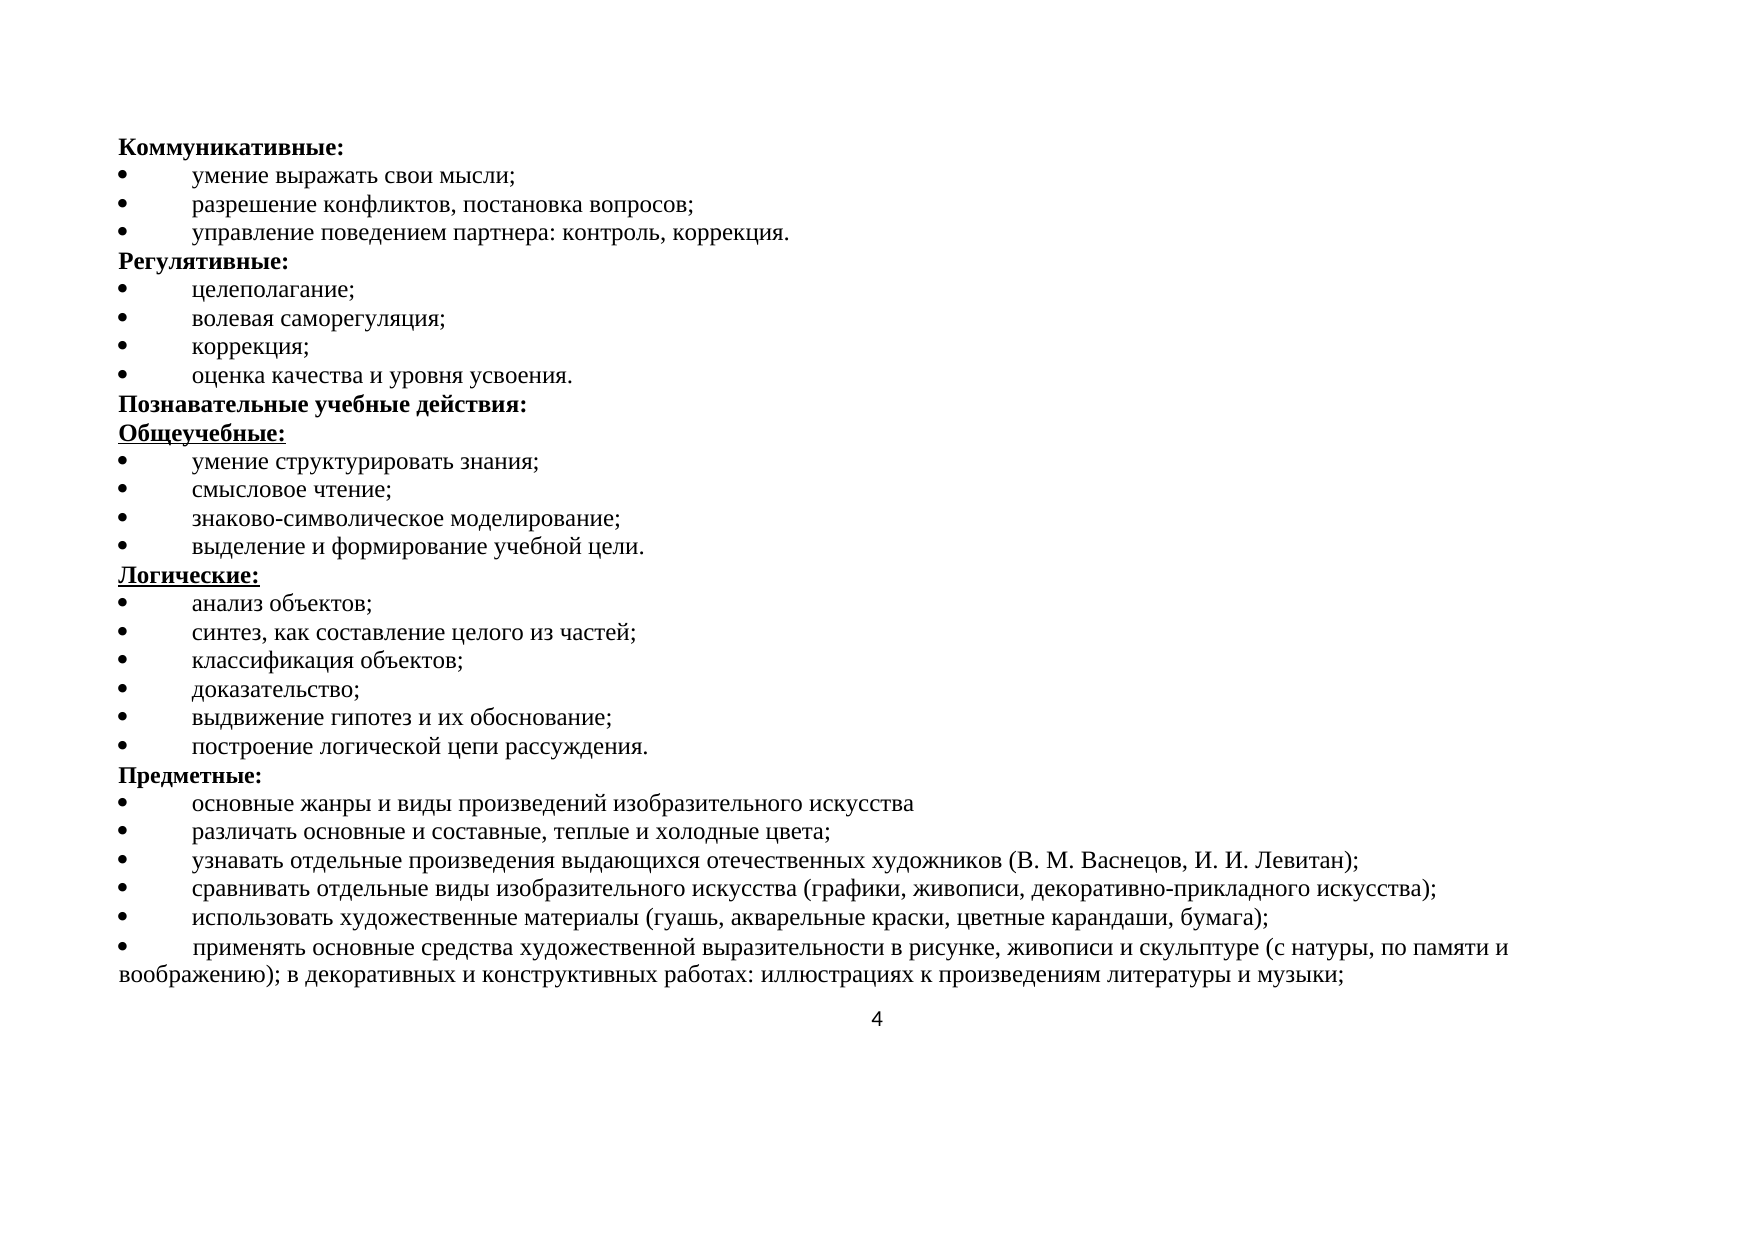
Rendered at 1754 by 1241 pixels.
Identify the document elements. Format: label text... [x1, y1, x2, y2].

list целеполагание; [118, 275, 1635, 303]
list основные жанры и виды произведений изобразительного искусства [118, 789, 1635, 817]
list доказательство; [118, 674, 1635, 703]
text Регулятивные: [118, 246, 1635, 275]
text Предметные: [118, 761, 306, 789]
list умение выражать свои мысли; [118, 161, 1635, 189]
list классификация объектов; [118, 646, 1635, 674]
list построение логической цепи рассуждения. [118, 731, 1635, 760]
list выдвижение гипотез и их обоснование; [118, 703, 1635, 731]
text Общеучебные: [118, 418, 1635, 447]
list использовать художественные материалы (гуашь, акварельные краски, цветные карандаши, бумага); [118, 902, 1635, 931]
list применять основные средства художественной выразительности в рисунке, живописи и скульптуре (с натуры, по памяти и воображению); в декоративных и конструктивных работах: иллюстрациях к произведениям литературы и музыки; [118, 934, 1635, 988]
list умение структурировать знания; [118, 447, 1635, 475]
list коррекция; [118, 332, 1635, 360]
list волевая саморегуляция; [118, 303, 1635, 332]
list знаково-символическое моделирование; [118, 503, 1635, 532]
list оценка качества и уровня усвоения. [118, 360, 1635, 389]
list разрешение конфликтов, постановка вопросов; [118, 189, 1635, 218]
list синтез, как составление целого из частей; [118, 617, 1635, 646]
list узнавать отдельные произведения выдающихся отечественных художников (В. М. Васнецов, И. И. Левитан); [118, 845, 1635, 874]
text Коммуникативные: [118, 132, 1635, 161]
text Логические: [118, 560, 1635, 589]
text 4 [118, 1004, 1636, 1032]
list управление поведением партнера: контроль, коррекция. [118, 218, 1635, 246]
list сравнивать отдельные виды изобразительного искусства (графики, живописи, декоративно-прикладного искусства); [118, 874, 1635, 902]
text Познавательные учебные действия: [118, 389, 1635, 418]
list анализ объектов; [118, 589, 1635, 617]
list смысловое чтение; [118, 475, 1635, 503]
list выделение и формирование учебной цели. [118, 532, 1635, 560]
list различать основные и составные, теплые и холодные цвета; [118, 817, 1635, 845]
